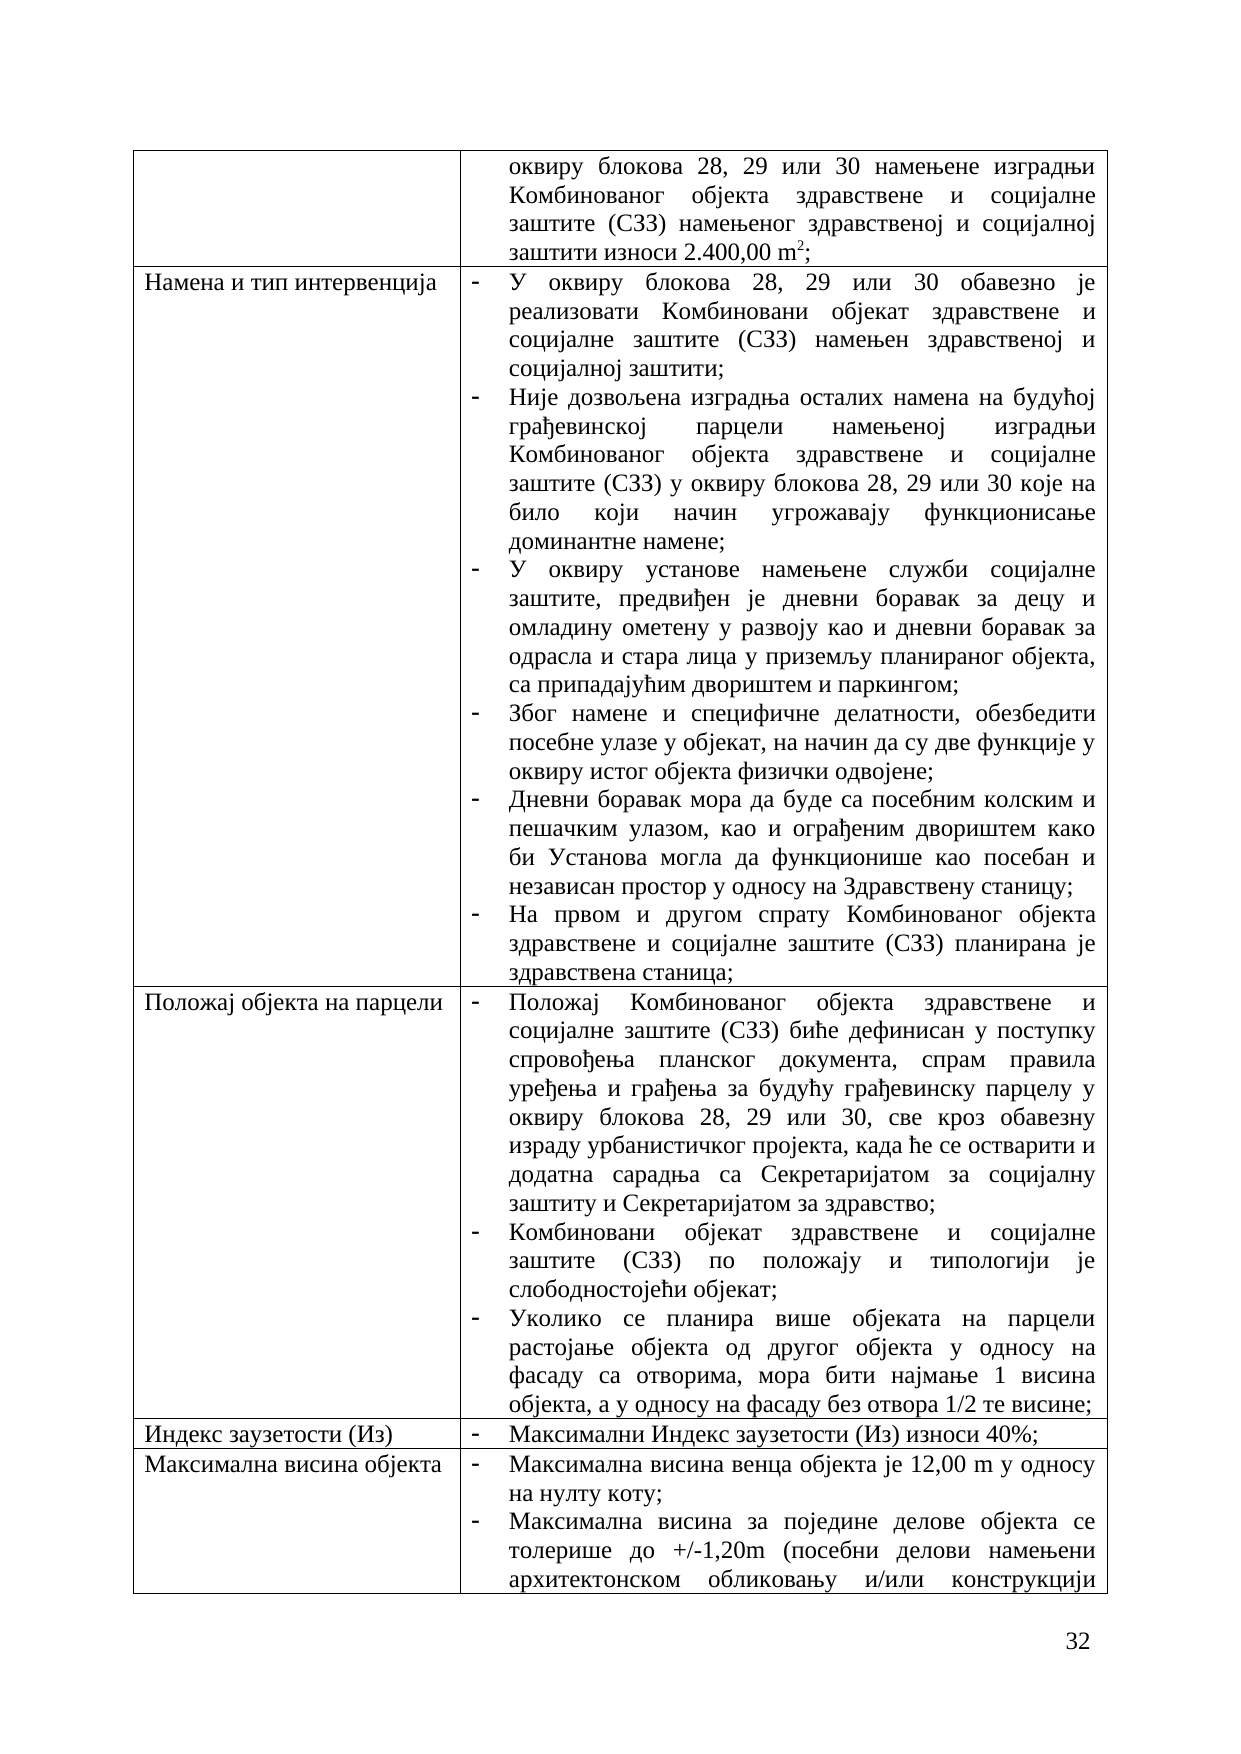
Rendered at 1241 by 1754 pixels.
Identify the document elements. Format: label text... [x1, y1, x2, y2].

table_cell Положај Комбинованог објекта здравствене и социјалне заштите (СЗЗ) биће дефинисан у поступку спровођења планског документа, спрам правила уређења и грађења за будућу грађевинску парцелу у оквиру блокова 28, 29 или 30, све кроз обавезну израду урбанистичког пројекта, када ће се остварити и додатна сарадња са Секретаријатом за социјалну заштиту и Секретаријатом за здравство; Комбиновани објекат здравствене и социјалне заштите (СЗЗ) по положају и типологији је слободностојећи објекат; Уколико се планира више објеката на парцели растојање објекта од другог објекта у односу на фасаду са отворима, мора бити најмање 1 висина објекта, а у односу на фасаду без отвора 1/2 те висине; [461, 987, 1107, 1418]
table_cell Положај објекта на парцели [134, 987, 460, 1418]
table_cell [461, 151, 1107, 266]
table_cell Индекс заузетости (Из) [134, 1419, 460, 1448]
table_cell Максимални Индекс заузетости (Из) износи 40%; [461, 1419, 1107, 1448]
table_cell У оквиру блокова 28, 29 или 30 обавезно је реализовати Комбиновани објекат здравствене и социјалне заштите (СЗЗ) намењен здравственој и социјалној заштити; Није дозвољена изградња осталих намена на будућој грађевинској парцели намењеној изградњи Комбинованог објекта здравствене и социјалне заштите (СЗЗ) у оквиру блокова 28, 29 или 30 које на било који начин угрожавају функционисање доминантне намене; У оквиру установе намењене служби социјалне заштите, предвиђен је дневни боравак за децу и омладину ометену у развоју као и дневни боравак за одрасла и стара лица у приземљу планираног објекта, са припадајућим двориштем и паркингом; Због намене и специфичне делатности, обезбедити посебне улазе у објекат, на начин да су две функције у оквиру истог објекта физички одвојене; Дневни боравак мора да буде са посебним колским и пешачким улазом, као и ограђеним двориштем како би Установа могла да функционише као посебан и независан простор у односу на Здравствену станицу; На првом и другом спрату Комбинованог објекта здравствене и социјалне заштите (СЗЗ) планирана је здравствена станица; [461, 267, 1107, 986]
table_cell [461, 1449, 1107, 1593]
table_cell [134, 151, 460, 266]
table_cell Намена и тип интервенција [134, 267, 460, 986]
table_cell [134, 1449, 460, 1593]
